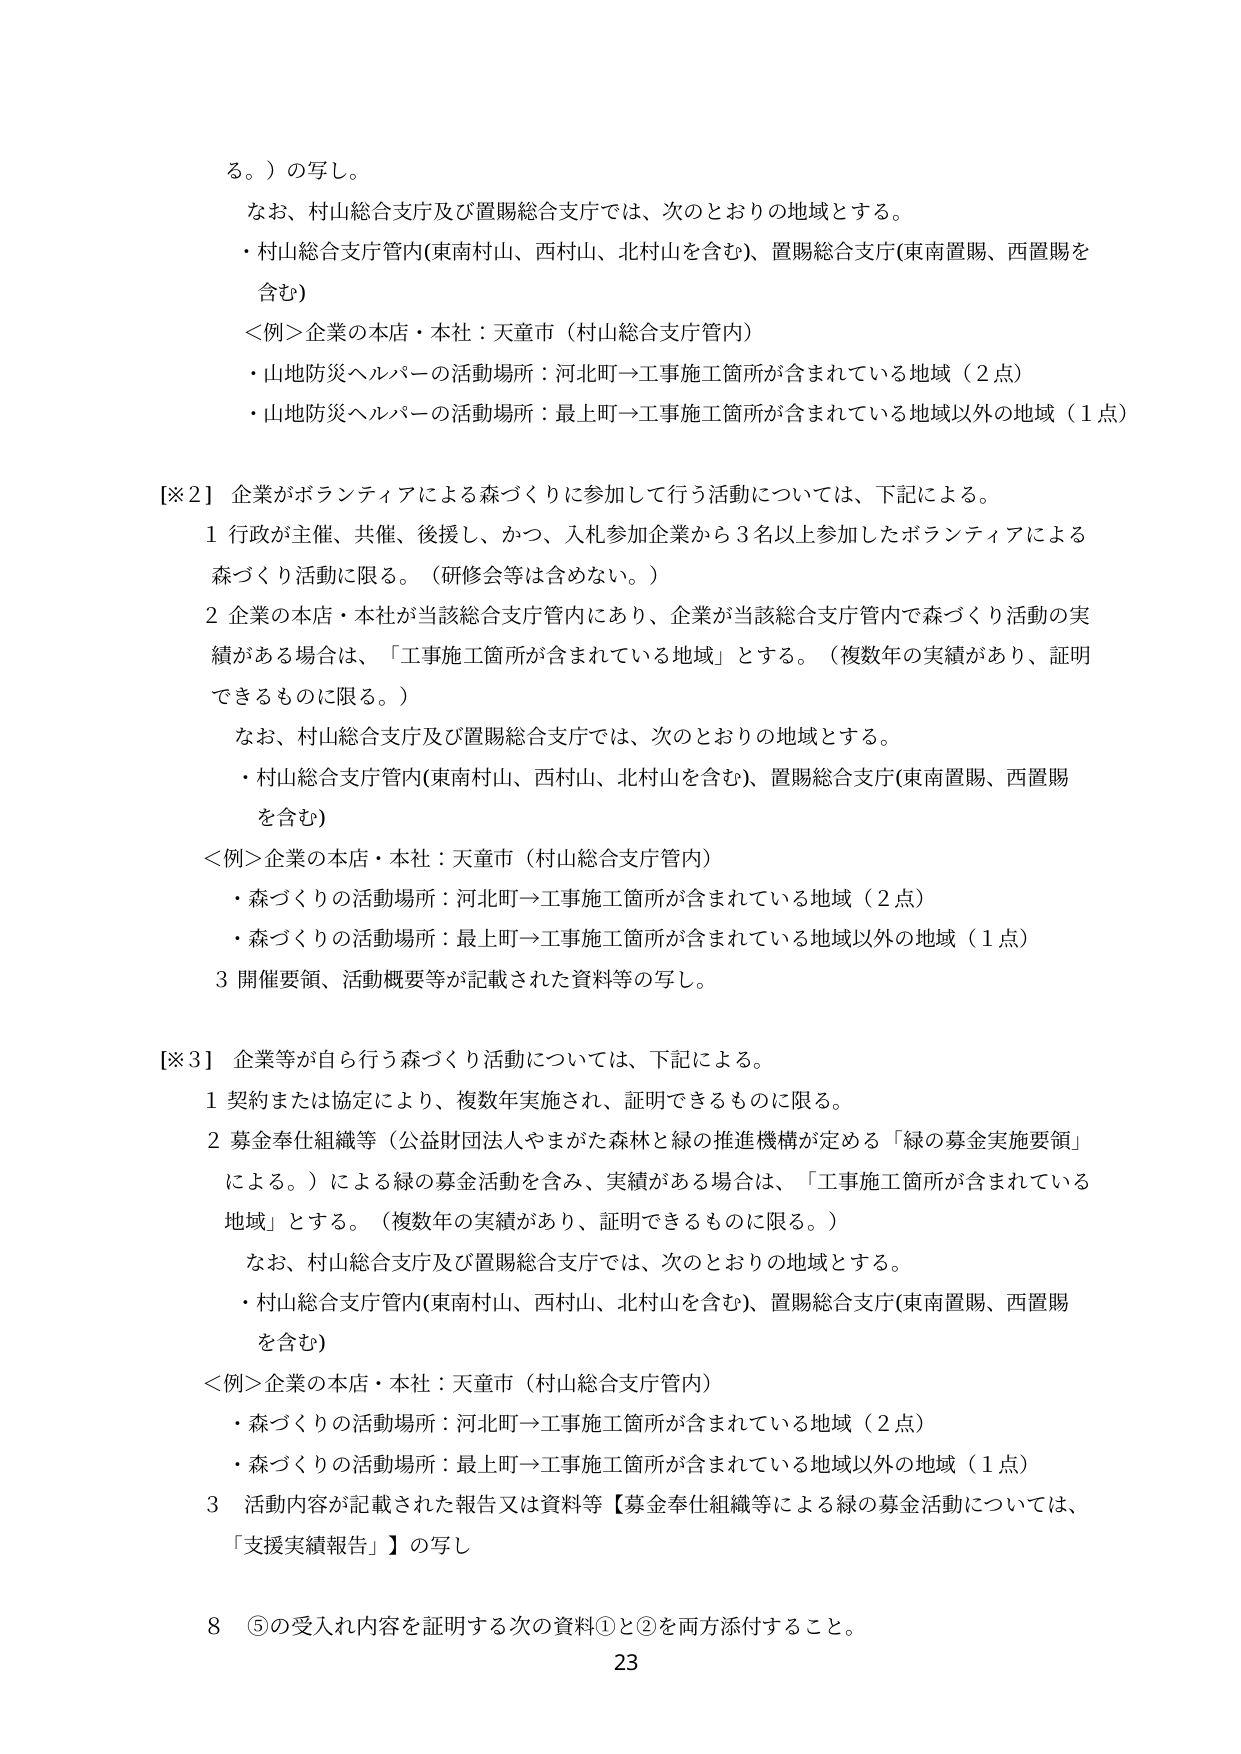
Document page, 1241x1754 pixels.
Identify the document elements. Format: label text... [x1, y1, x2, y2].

text ・村山総合支庁管内(東南村山、西村山、北村山を含む)、置賜総合支庁(東南置賜、西置賜 [214, 756, 1092, 796]
text [※２] 企業がボランティアによる森づくりに参加して行う活動については、下記による。 [159, 473, 1092, 513]
text ・村山総合支庁管内(東南村山、西村山、北村山を含む)、置賜総合支庁(東南置賜、西置賜を含む) [236, 231, 1092, 311]
text なお、村山総合支庁及び置賜総合支庁では、次のとおりの地域とする。 [225, 190, 1092, 231]
text １ 契約または協定により、複数年実施され、証明できるものに限る。 [159, 1079, 1092, 1120]
text ・森づくりの活動場所：河北町→工事施工箇所が含まれている地域（２点） [159, 877, 1092, 918]
text ３ 活動内容が記載された報告又は資料等【募金奉仕組織等による緑の募金活動については、「支援実績報告」】の写し [159, 1483, 1092, 1564]
text ８ ⑤の受入れ内容を証明する次の資料①と②を両方添付すること。 [159, 1605, 1092, 1645]
text を含む) [214, 796, 1092, 837]
text １ 行政が主催、共催、後援し、かつ、入札参加企業から３名以上参加したボランティアによる森づくり活動に限る。（研修会等は含めない。） [159, 513, 1092, 594]
text ・森づくりの活動場所：最上町→工事施工箇所が含まれている地域以外の地域（１点） [159, 1443, 1092, 1483]
text ・山地防災ヘルパーの活動場所：最上町→工事施工箇所が含まれている地域以外の地域（１点） [159, 392, 1163, 433]
text ・森づくりの活動場所：最上町→工事施工箇所が含まれている地域以外の地域（１点） [159, 918, 1092, 958]
text ＜例＞企業の本店・本社：天童市（村山総合支庁管内） [159, 311, 1092, 352]
text ２ 企業の本店・本社が当該総合支庁管内にあり、企業が当該総合支庁管内で森づくり活動の実績がある場合は、「工事施工箇所が含まれている地域」とする。（複数年の実績があり、証明できるものに限る。） [159, 594, 1092, 716]
text ＜例＞企業の本店・本社：天童市（村山総合支庁管内） [159, 837, 1092, 877]
text ３ 開催要領、活動概要等が記載された資料等の写し。 [159, 958, 1092, 998]
text ・山地防災ヘルパーの活動場所：河北町→工事施工箇所が含まれている地域（２点） [159, 352, 1092, 392]
text ２ 募金奉仕組織等（公益財団法人やまがた森林と緑の推進機構が定める「緑の募金実施要領」による。）による緑の募金活動を含み、実績がある場合は、「工事施工箇所が含まれている地域」とする。（複数年の実績があり、証明できるものに限る。） [203, 1120, 1092, 1241]
text なお、村山総合支庁及び置賜総合支庁では、次のとおりの地域とする。 [203, 1241, 1092, 1281]
text を含む) [214, 1322, 1092, 1362]
text なお、村山総合支庁及び置賜総合支庁では、次のとおりの地域とする。 [203, 716, 1092, 756]
text [※３] 企業等が自ら行う森づくり活動については、下記による。 [159, 1039, 1092, 1079]
text ・村山総合支庁管内(東南村山、西村山、北村山を含む)、置賜総合支庁(東南置賜、西置賜 [214, 1281, 1092, 1322]
text ＜例＞企業の本店・本社：天童市（村山総合支庁管内） [159, 1362, 1092, 1403]
text ・森づくりの活動場所：河北町→工事施工箇所が含まれている地域（２点） [159, 1403, 1092, 1443]
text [203, 150, 1092, 190]
